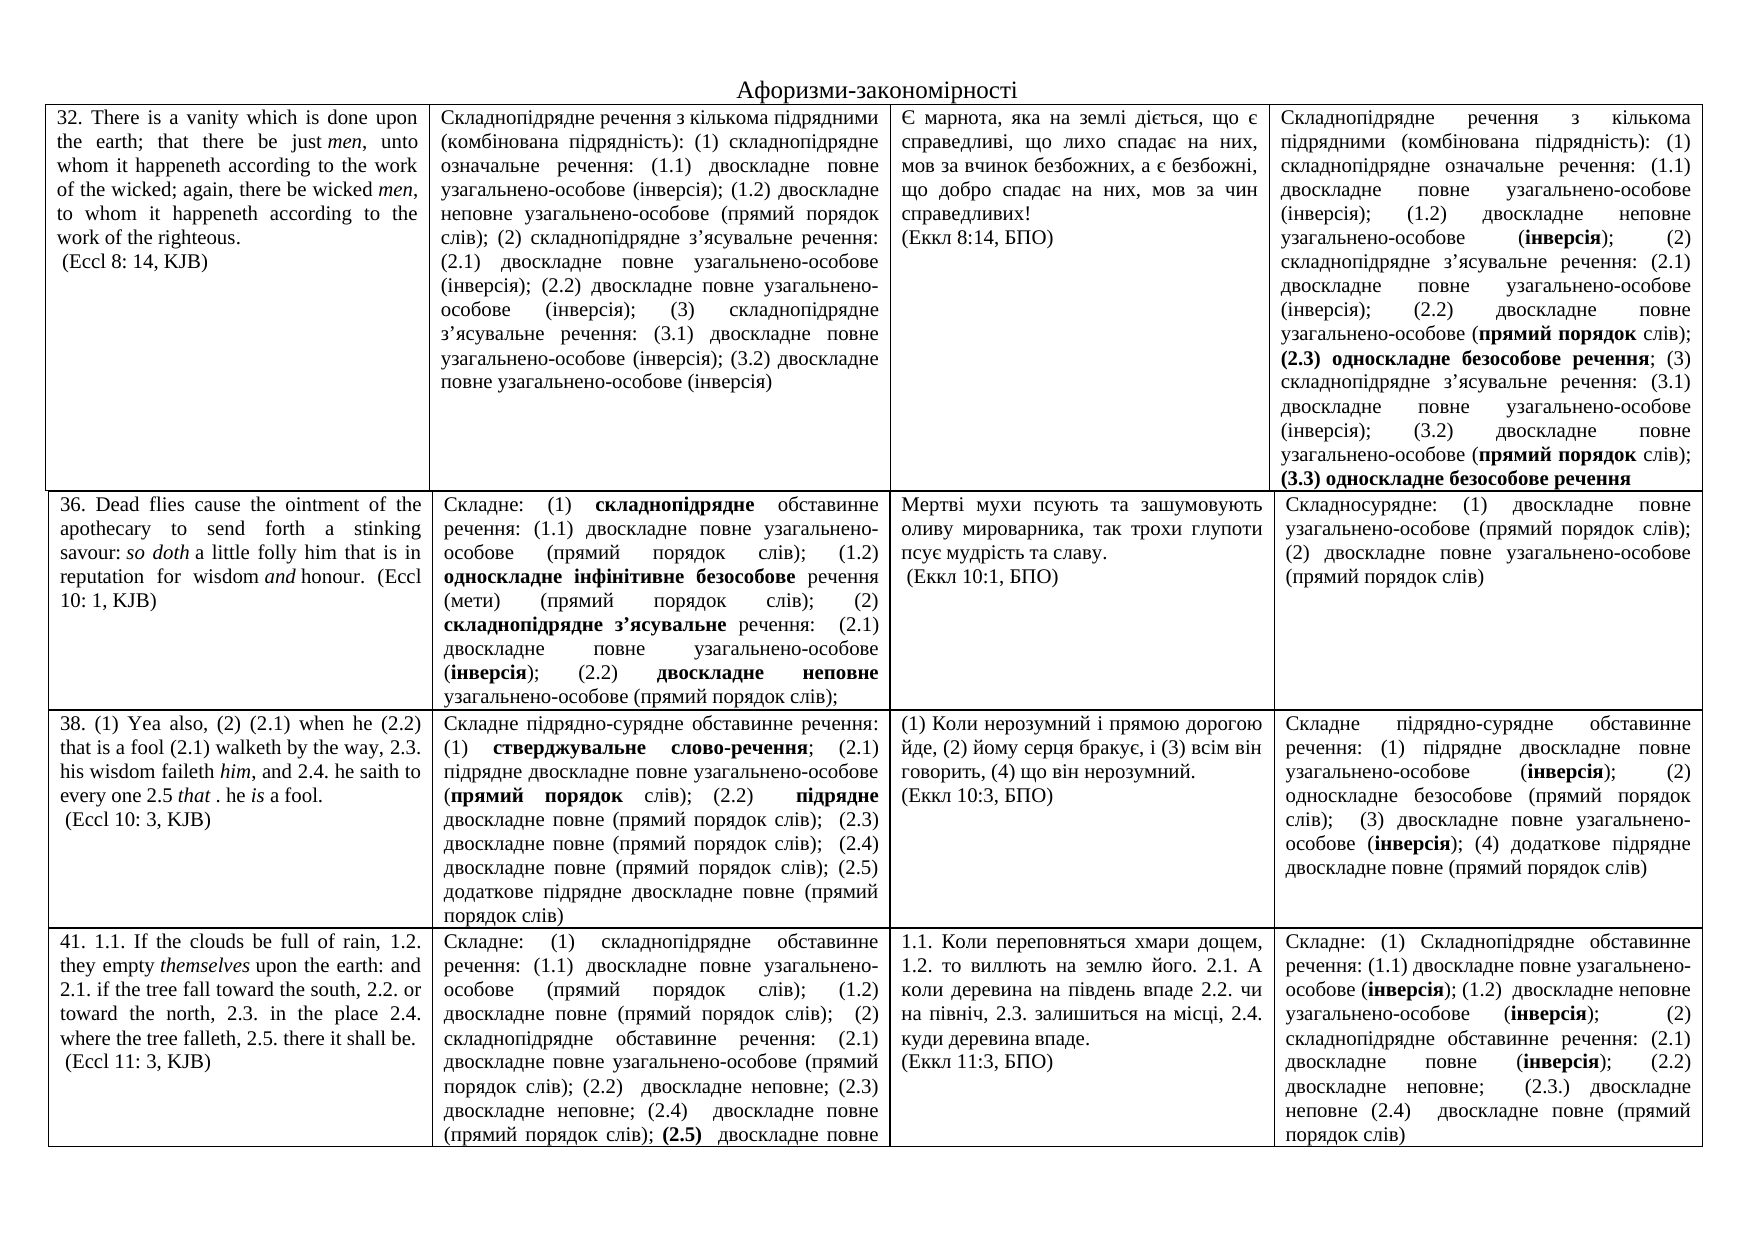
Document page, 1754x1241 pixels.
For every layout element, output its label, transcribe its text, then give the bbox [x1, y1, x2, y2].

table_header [49, 929, 432, 1146]
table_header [433, 929, 889, 1146]
table_header Мертві мухи псують та зашумовують оливу мироварника, так трохи глупоти псує мудрість та славу. (Еккл 10:1, БПО) [891, 492, 1274, 708]
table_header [1275, 929, 1702, 1146]
table_header Складне: (1) складнопідрядне обставинне речення: (1.1) двоскладне повне узагальнено-особове (прямий порядок слів); (1.2) односкладне інфінітивне безособове речення (мети) (прямий порядок слів); (2) складнопідрядне з’ясувальне речення: (2.1) двоскладне повне узагальнено-особове (інверсія); (2.2) двоскладне неповне узагальнено-особове (прямий порядок слів); [433, 492, 889, 708]
table_header 32. There is a vanity which is done upon the earth; that there be just men, unto whom it happeneth according to the work of the wicked; again, there be wicked men, to whom it happeneth according to the work of the righteous. (Eccl 8: 14, KJB) [46, 105, 429, 490]
table_header Є марнота, яка на землі діється, що є справедливі, що лихо спадає на них, мов за вчинок безбожних, а є безбожні, що добро спадає на них, мов за чин справедливих! (Еккл 8:14, БПО) [891, 105, 1269, 490]
table_header Складнопідрядне речення з кількома підрядними (комбінована підрядність): (1) складнопідрядне означальне речення: (1.1) двоскладне повне узагальнено-особове (інверсія); (1.2) двоскладне неповне узагальнено-особове (прямий порядок слів); (2) складнопідрядне з’ясувальне речення: (2.1) двоскладне повне узагальнено-особове (інверсія); (2.2) двоскладне повне узагальнено-особове (інверсія); (3) складнопідрядне з’ясувальне речення: (3.1) двоскладне повне узагальнено-особове (інверсія); (3.2) двоскладне повне узагальнено-особове (інверсія) [430, 105, 890, 490]
text Афоризми-закономірності [75, 75, 1679, 104]
table_header Складне підрядно-сурядне обставинне речення: (1) підрядне двоскладне повне узагальнено-особове (інверсія); (2) односкладне безособове (прямий порядок слів); (3) двоскладне повне узагальнено-особове (інверсія); (4) додаткове підрядне двоскладне повне (прямий порядок слів) [1275, 711, 1702, 927]
table_header 38. (1) Yea also, (2) (2.1) when he (2.2) that is a fool (2.1) walketh by the way, 2.3. his wisdom faileth him, and 2.4. he saith to every one 2.5 that . he is a fool. (Eccl 10: 3, KJB) [49, 711, 432, 927]
table_header Складнопідрядне речення з кількома підрядними (комбінована підрядність): (1) складнопідрядне означальне речення: (1.1) двоскладне повне узагальнено-особове (інверсія); (1.2) двоскладне неповне узагальнено-особове (інверсія); (2) складнопідрядне з’ясувальне речення: (2.1) двоскладне повне узагальнено-особове (інверсія); (2.2) двоскладне повне узагальнено-особове (прямий порядок слів); (2.3) односкладне безособове речення; (3) складнопідрядне з’ясувальне речення: (3.1) двоскладне повне узагальнено-особове (інверсія); (3.2) двоскладне повне узагальнено-особове (прямий порядок слів); (3.3) односкладне безособове речення [1270, 105, 1702, 490]
table_header Складносурядне: (1) двоскладне повне узагальнено-особове (прямий порядок слів); (2) двоскладне повне узагальнено-особове (прямий порядок слів) [1275, 492, 1702, 708]
table_header (1) Коли нерозумний і прямою дорогою йде, (2) йому серця бракує, і (3) всім він говорить, (4) що він нерозумний. (Еккл 10:3, БПО) [891, 711, 1274, 927]
table_header Складне підрядно-сурядне обставинне речення: (1) стверджувальне слово-речення; (2.1) підрядне двоскладне повне узагальнено-особове (прямий порядок слів); (2.2) підрядне двоскладне повне (прямий порядок слів); (2.3) двоскладне повне (прямий порядок слів); (2.4) двоскладне повне (прямий порядок слів); (2.5) додаткове підрядне двоскладне повне (прямий порядок слів) [433, 711, 889, 927]
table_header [891, 929, 1274, 1146]
table_header 36. Dead flies cause the ointment of the apothecary to send forth a stinking savour: so doth a little folly him that is in reputation for wisdom and honour. (Eccl 10: 1, KJB) [49, 492, 432, 708]
